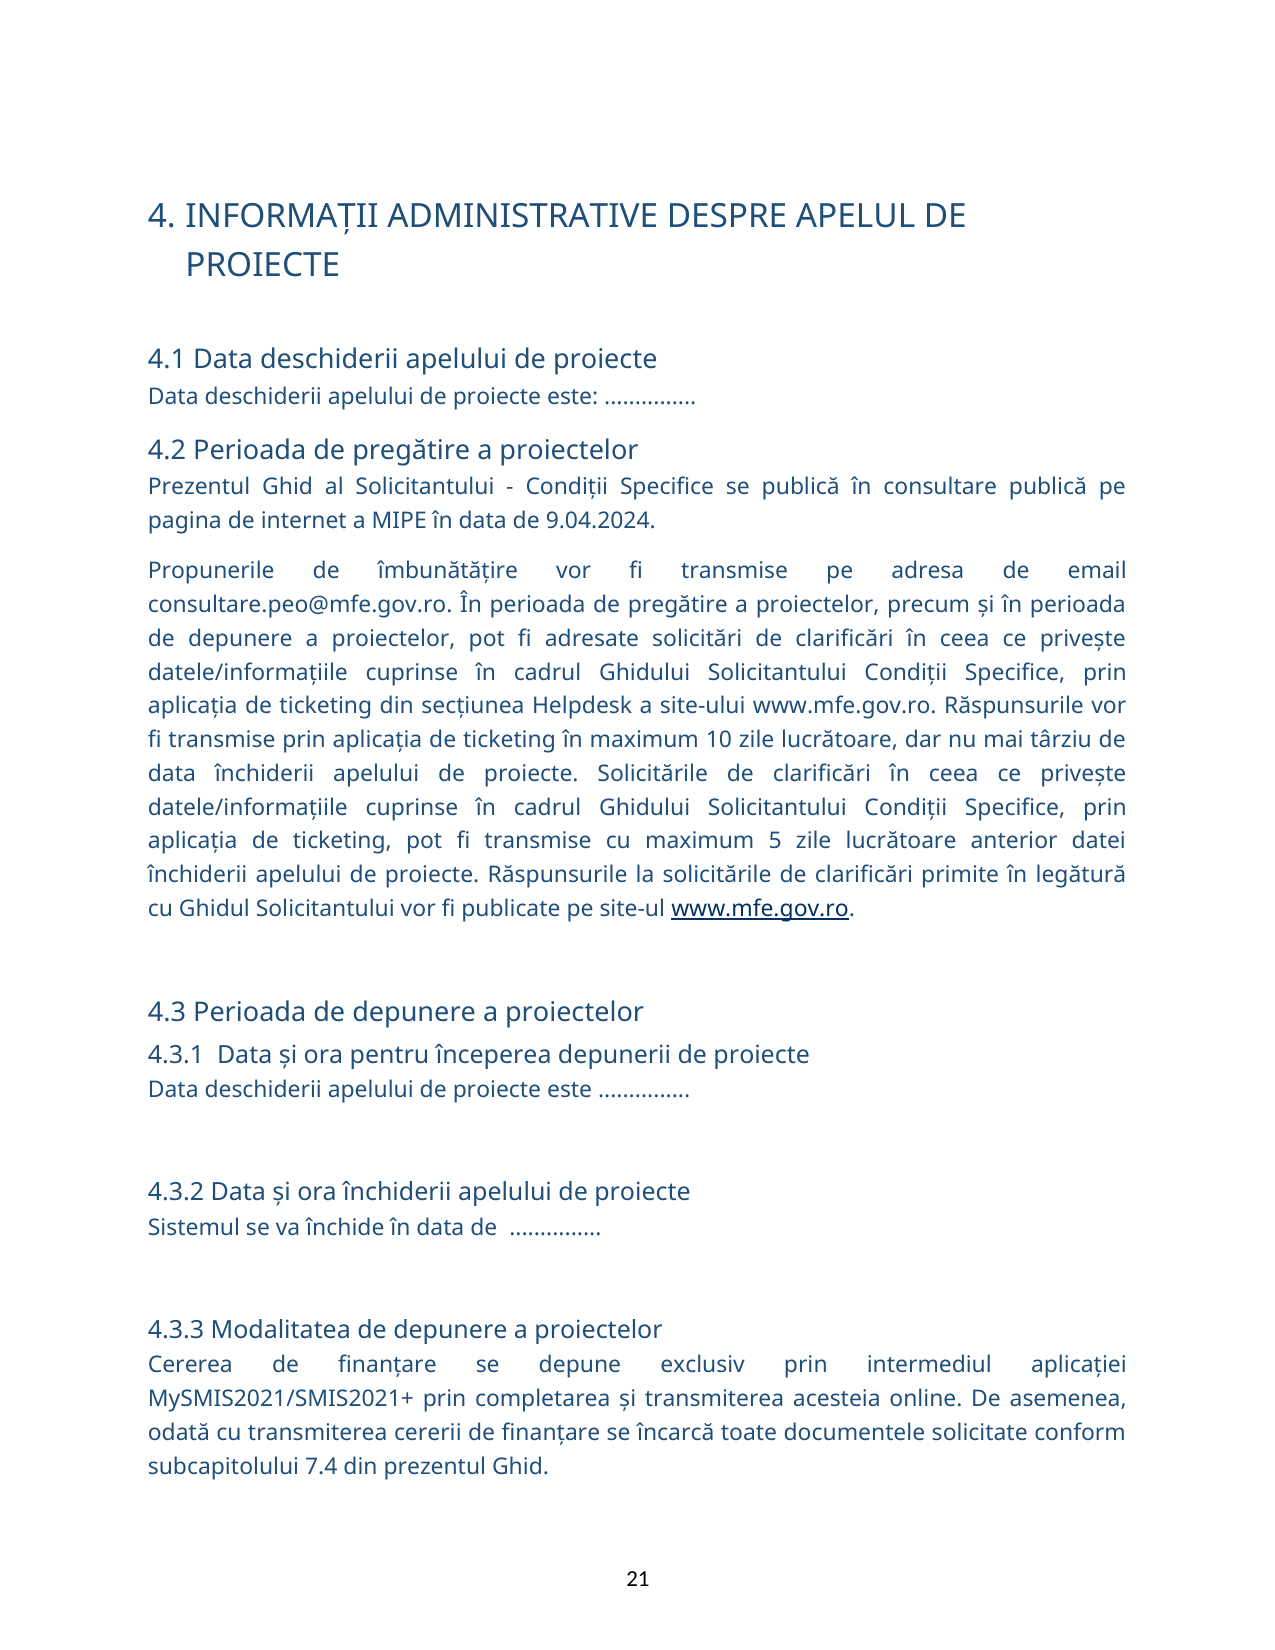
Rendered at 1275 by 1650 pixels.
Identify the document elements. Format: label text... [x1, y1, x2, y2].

subtitle 4.3.1 Data și ora pentru începerea depunerii de proiecte [148, 1036, 1127, 1071]
text Prezentul Ghid al Solicitantului - Condiții Specifice se publică în consultare publică pe pagina de internet a MIPE în data de 9.04.2024. [148, 470, 1127, 535]
subtitle 4.3.2 Data și ora închiderii apelului de proiecte [148, 1174, 1127, 1208]
text Sistemul se va închide în data de ............... [148, 1211, 1127, 1242]
text Cererea de finanțare se depune exclusiv prin intermediul aplicației MySMIS2021/SMIS2021+ prin completarea și transmiterea acesteia online. De asemenea, odată cu transmiterea cererii de finanțare se încarcă toate documentele solicitate conform subcapitolului 7.4 din prezentul Ghid. [148, 1348, 1127, 1481]
text Data deschiderii apelului de proiecte este: ............... [148, 380, 1127, 411]
subtitle INFORMAȚII ADMINISTRATIVE DESPRE APELUL DE PROIECTE [148, 192, 1127, 286]
subtitle 4.1 Data deschiderii apelului de proiecte [148, 340, 1127, 377]
subtitle 4.3 Perioada de depunere a proiectelor [148, 992, 1127, 1029]
text Data deschiderii apelului de proiecte este ............... [148, 1073, 1127, 1104]
text Propunerile de îmbunătățire vor fi transmise pe adresa de email consultare.peo@mfe.gov.ro. În perioada de pregătire a proiectelor, precum și în perioada de depunere a proiectelor, pot fi adresate solicitări de clarificări în ceea ce privește datele/informațiile cuprinse în cadrul Ghidului Solicitantului Condiții Specifice, prin aplicația de ticketing din secțiunea Helpdesk a site-ului www.mfe.gov.ro. Răspunsurile vor fi transmise prin aplicația de ticketing în maximum 10 zile lucrătoare, dar nu mai târziu de data închiderii apelului de proiecte. Solicitările de clarificări în ceea ce privește datele/informațiile cuprinse în cadrul Ghidului Solicitantului Condiții Specifice, prin aplicația de ticketing, pot fi transmise cu maximum 5 zile lucrătoare anterior datei închiderii apelului de proiecte. Răspunsurile la solicitările de clarificări primite în legătură cu Ghidul Solicitantului vor fi publicate pe site-ul www.mfe.gov.ro. [148, 554, 1127, 923]
subtitle 4.2 Perioada de pregătire a proiectelor [148, 430, 1127, 467]
subtitle 4.3.3 Modalitatea de depunere a proiectelor [148, 1312, 1127, 1346]
